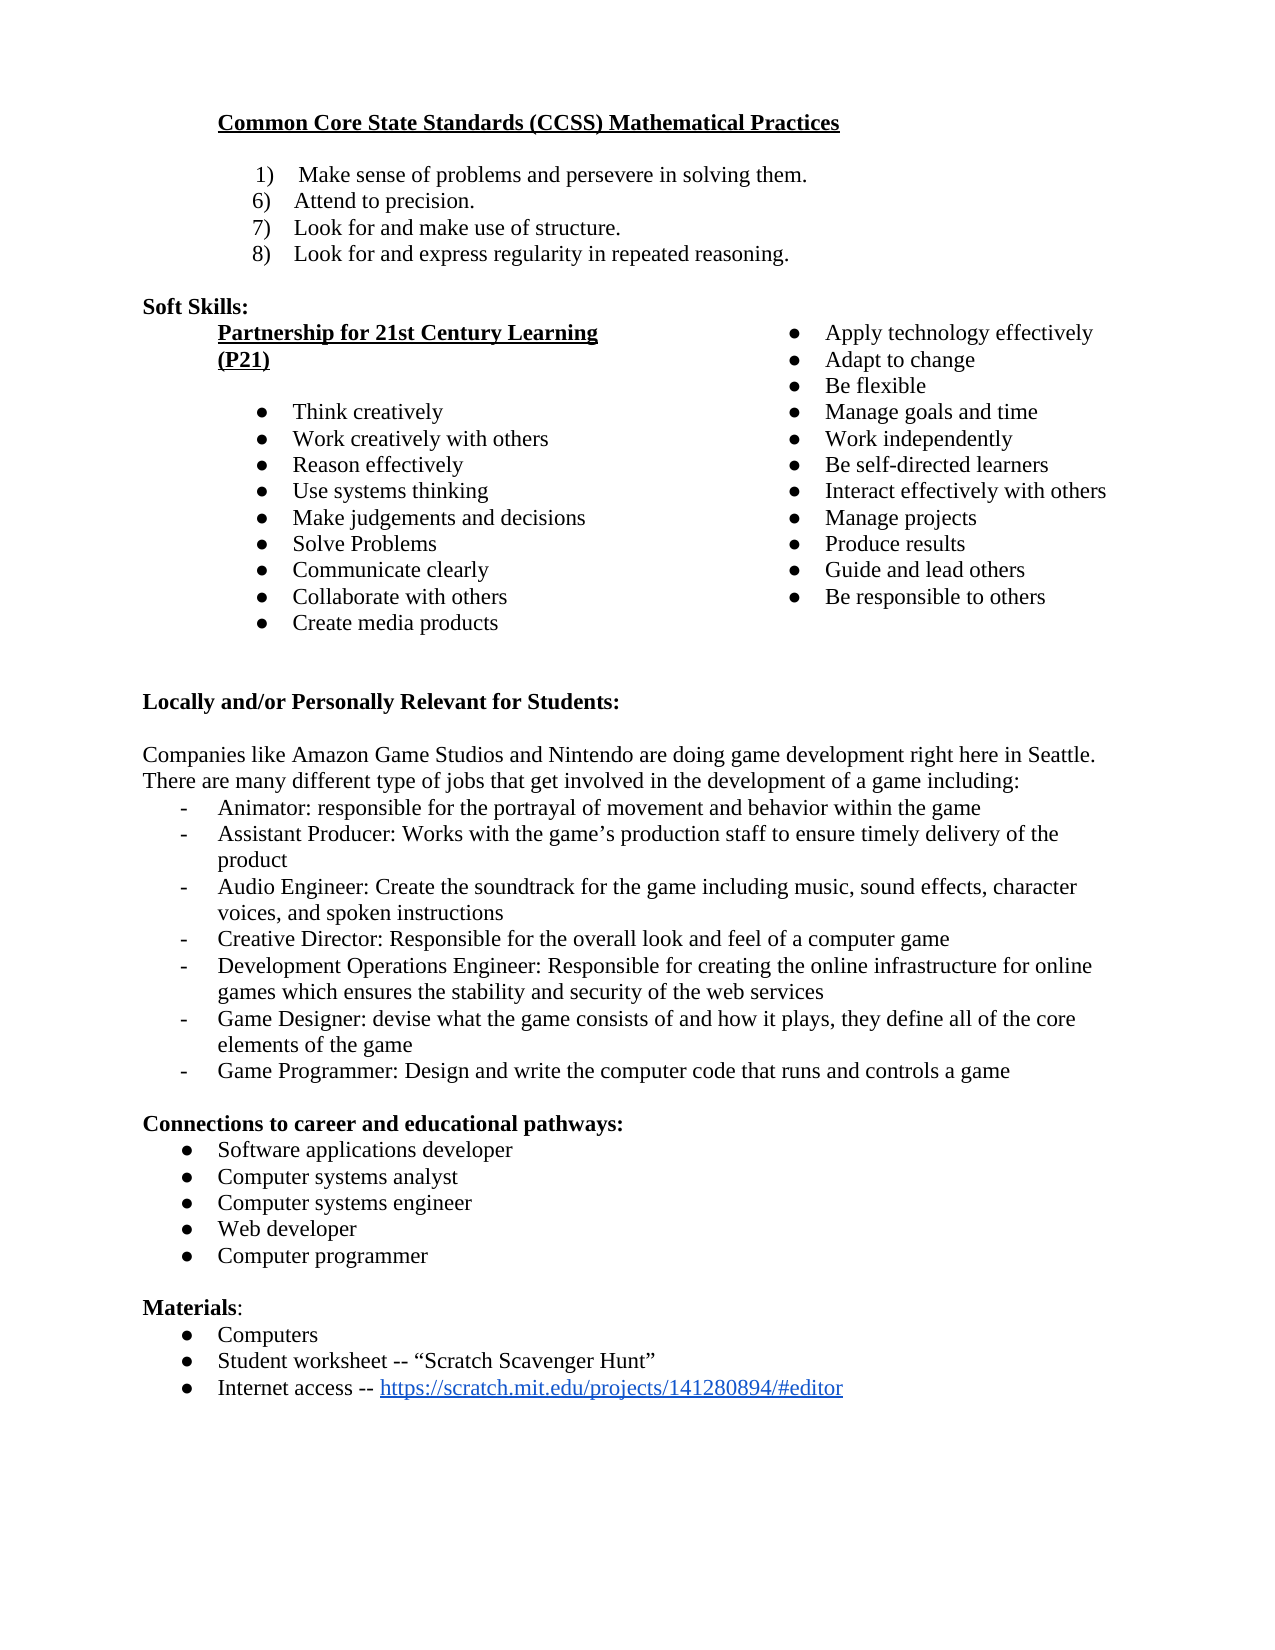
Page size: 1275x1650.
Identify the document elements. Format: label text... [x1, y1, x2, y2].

list Reason effectively [255, 451, 600, 477]
list Interact effectively with others [787, 477, 1132, 504]
text 8) Look for and express regularity in repeated reasoning. [217, 240, 1132, 267]
list Software applications developer [180, 1136, 1132, 1163]
list Communicate clearly [255, 557, 600, 583]
list Adapt to change [787, 346, 1132, 372]
list Think creatively [255, 398, 600, 425]
list Computers [180, 1321, 1132, 1347]
text Companies like Amazon Game Studios and Nintendo are doing game development right here in Seattle. There are many different type of jobs that get involved in the development of a game including: [142, 741, 1132, 794]
list Audio Engineer: Create the soundtrack for the game including music, sound effects, character voices, and spoken instructions [180, 873, 1132, 926]
list Apply technology effectively [787, 319, 1132, 346]
list Internet access -- https://scratch.mit.edu/projects/141280894/#editor [180, 1373, 1132, 1400]
list Manage projects [787, 504, 1132, 530]
list Create media products [255, 609, 600, 636]
list Be flexible [787, 372, 1132, 398]
list Make judgements and decisions [255, 504, 600, 530]
list Work independently [787, 425, 1132, 451]
list Computer systems analyst [180, 1163, 1132, 1189]
text Locally and/or Personally Relevant for Students: [142, 688, 1132, 715]
list Collaborate with others [255, 583, 600, 609]
list Game Programmer: Design and write the computer code that runs and controls a game [180, 1057, 1132, 1084]
list Be responsible to others [787, 583, 1132, 609]
text Soft Skills: [142, 293, 1132, 319]
list Student worksheet -- “Scratch Scavenger Hunt” [180, 1347, 1132, 1373]
list Computer systems engineer [180, 1189, 1132, 1215]
list Produce results [787, 530, 1132, 557]
text Materials: [142, 1294, 1132, 1321]
list Be self-directed learners [787, 451, 1132, 477]
text 7) Look for and make use of structure. [217, 214, 1132, 240]
list Make sense of problems and persevere in solving them. [255, 161, 1132, 188]
list Web developer [180, 1215, 1132, 1242]
list Creative Director: Responsible for the overall look and feel of a computer game [180, 926, 1132, 952]
list Manage goals and time [787, 398, 1132, 425]
text Common Core State Standards (CCSS) Mathematical Practices [217, 108, 1132, 135]
text Connections to career and educational pathways: [142, 1110, 1132, 1136]
list Development Operations Engineer: Responsible for creating the online infrastructure for online games which ensures the stability and security of the web services [180, 952, 1132, 1004]
list Computer programmer [180, 1242, 1132, 1268]
text 6) Attend to precision. [217, 188, 1132, 214]
list Animator: responsible for the portrayal of movement and behavior within the game [180, 794, 1132, 820]
list Use systems thinking [255, 477, 600, 504]
list Game Designer: devise what the game consists of and how it plays, they define all of the core elements of the game [180, 1004, 1132, 1057]
list Work creatively with others [255, 425, 600, 451]
list Assistant Producer: Works with the game’s production staff to ensure timely delivery of the product [180, 820, 1132, 873]
list Solve Problems [255, 530, 600, 557]
text Partnership for 21st Century Learning (P21) [217, 319, 600, 372]
list Guide and lead others [787, 557, 1132, 583]
